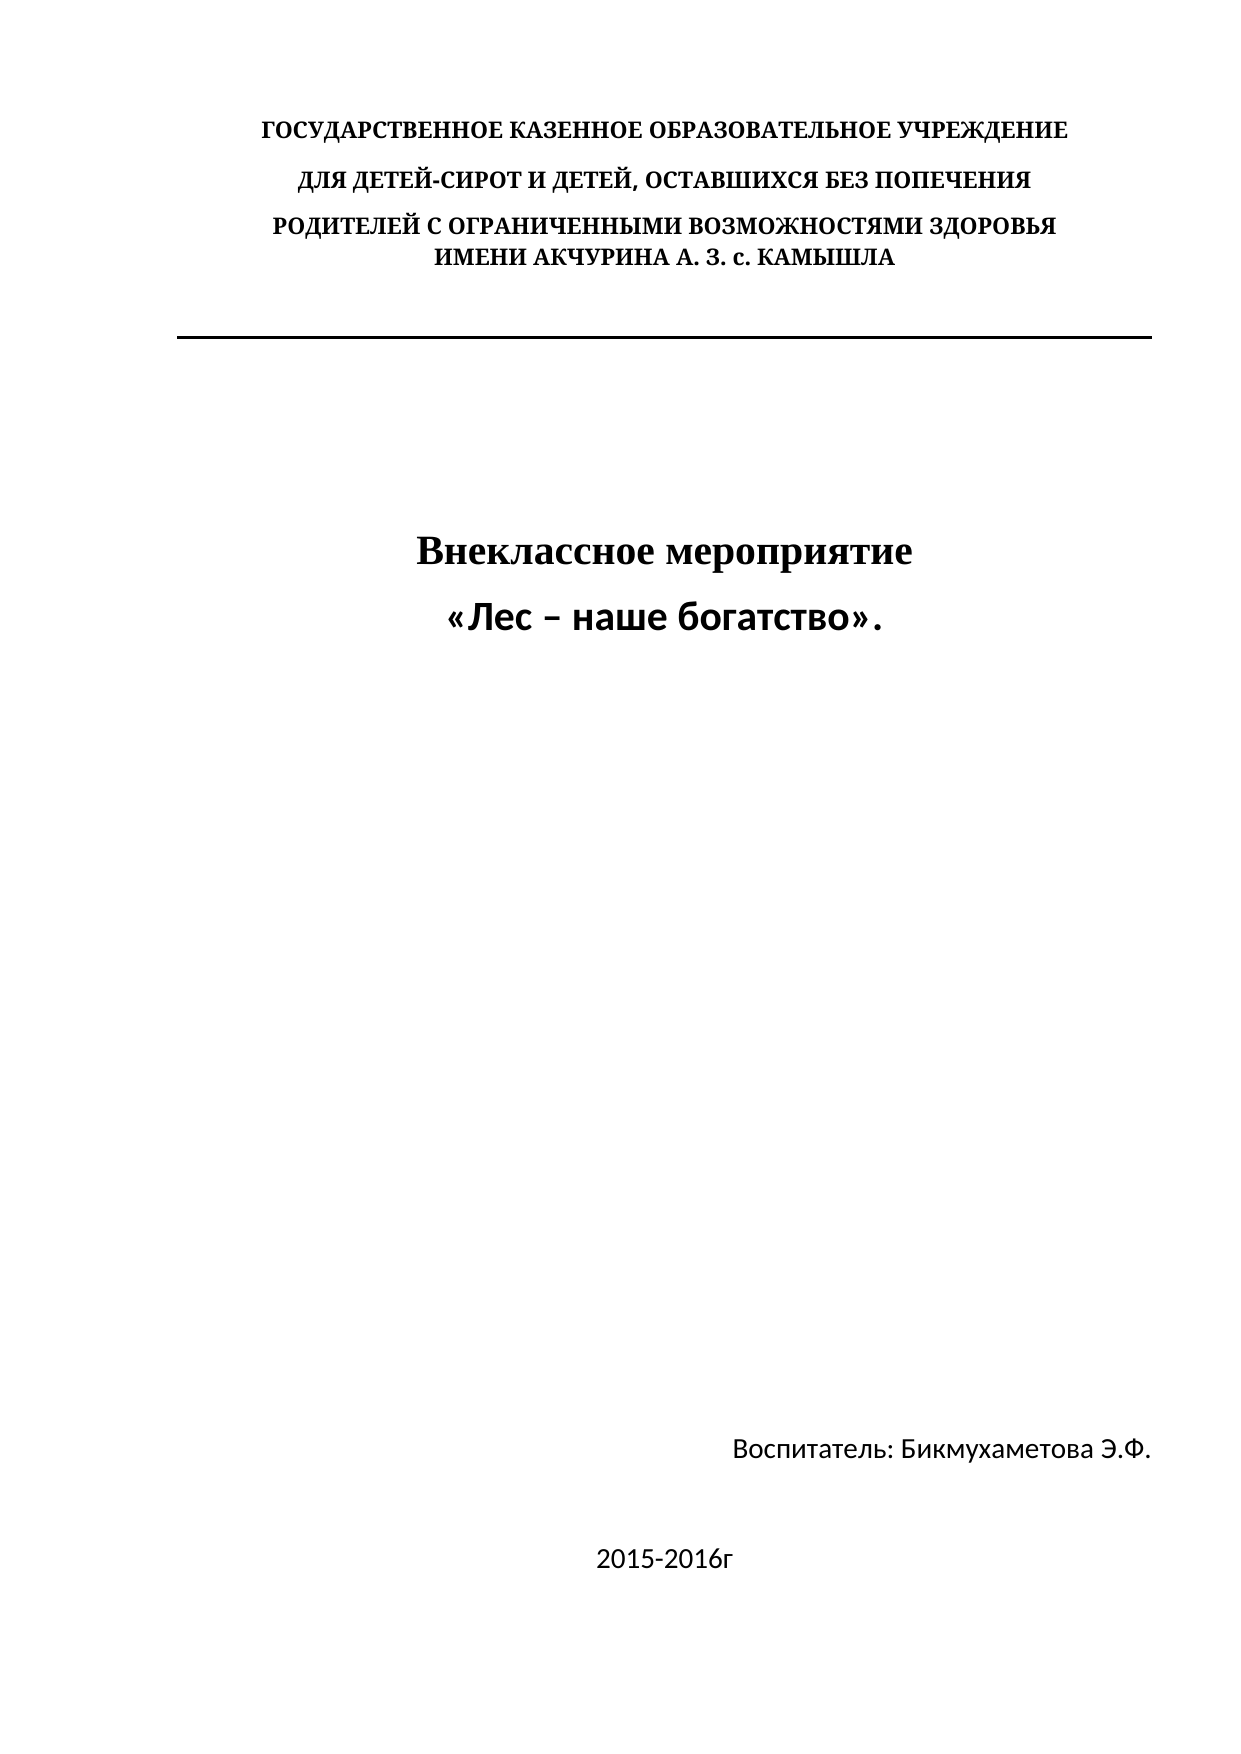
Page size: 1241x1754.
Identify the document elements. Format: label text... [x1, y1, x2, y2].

text ИМЕНИ АКЧУРИНА А. З. с. КАМЫШЛА [177, 240, 1152, 336]
text Воспитатель: Бикмухаметова Э.Ф. [177, 1430, 1152, 1466]
text ДЛЯ ДЕТЕЙ-СИРОТ И ДЕТЕЙ, ОСТАВШИХСЯ БЕЗ ПОПЕЧЕНИЯ [177, 164, 1152, 195]
text ГОСУДАРСТВЕННОЕ КАЗЕННОЕ ОБРАЗОВАТЕЛЬНОЕ УЧРЕЖДЕНИЕ [177, 118, 1152, 144]
text «Лес – наше богатство». [177, 590, 1152, 641]
text 2015-2016г [177, 1540, 1152, 1576]
text РОДИТЕЛЕЙ С ОГРАНИЧЕННЫМИ ВОЗМОЖНОСТЯМИ ЗДОРОВЬЯ [177, 214, 1152, 240]
text Внеклассное мероприятие [177, 525, 1152, 573]
